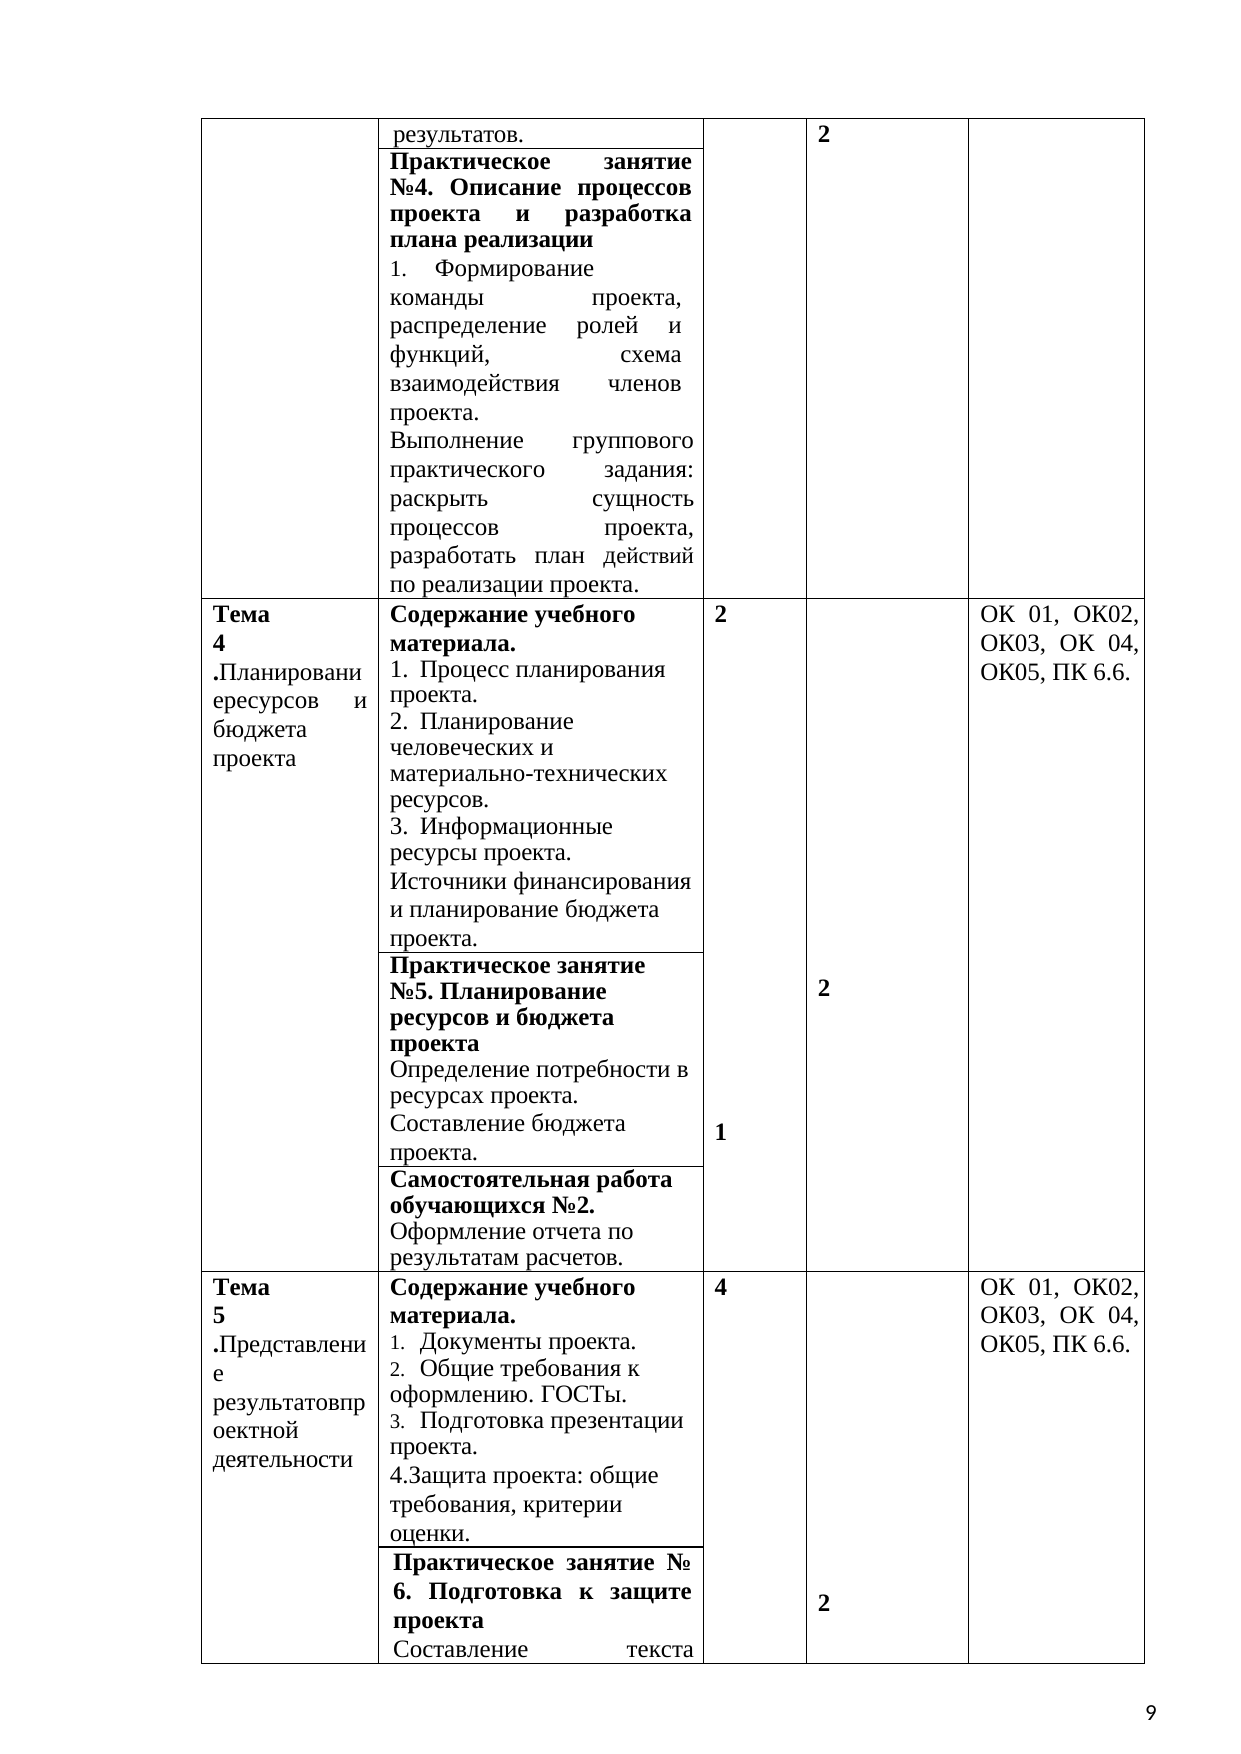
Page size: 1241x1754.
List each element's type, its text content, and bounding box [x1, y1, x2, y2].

table_cell 2 1 [704, 599, 806, 1271]
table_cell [379, 119, 703, 148]
table_cell Практическое занятие №4. Описание процессов проекта и разработка плана реализации Формирование команды проекта, распределение ролей и функций, схема взаимодействия членов проекта. Выполнение группового практического задания: раскрыть сущность процессов проекта, разработать план действий по реализации проекта. [379, 149, 703, 598]
table_cell Тема 4.Планированиересурсов и бюджета проекта [202, 599, 378, 1271]
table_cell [379, 1548, 703, 1662]
table_cell Практическое занятие №5. Планирование ресурсов и бюджета проекта Определение потребности в ресурсах проекта. Составление бюджета проекта. [379, 953, 703, 1166]
table_cell Самостоятельная работа обучающихся №2. Оформление отчета по результатам расчетов. [379, 1167, 703, 1271]
table_cell 2 2 4 [807, 1272, 968, 1662]
table_cell ОК 01, ОК02, ОК03, ОК 04, ОК05, ПК 6.6. [969, 1272, 1144, 1662]
table_cell ОК 01, ОК02, ОК03, ОК 04, ОК05, ПК 6.6. [969, 599, 1144, 1271]
table_cell Тема 5.Представление результатовпроектной деятельности [202, 1272, 378, 1662]
table_cell Содержание учебного материала. Документы проекта. Общие требования к оформлению. ГОСТы. Подготовка презентации проекта. 4.Защита проекта: общие требования, критерии оценки. [379, 1272, 703, 1546]
table_cell 2 [807, 599, 968, 1271]
table_cell Содержание учебного материала. Процесс планирования проекта. Планирование человеческих и материально-технических ресурсов. Информационные ресурсы проекта. Источники финансирования и планирование бюджета проекта. [379, 599, 703, 952]
table_cell 4 [704, 1272, 806, 1662]
